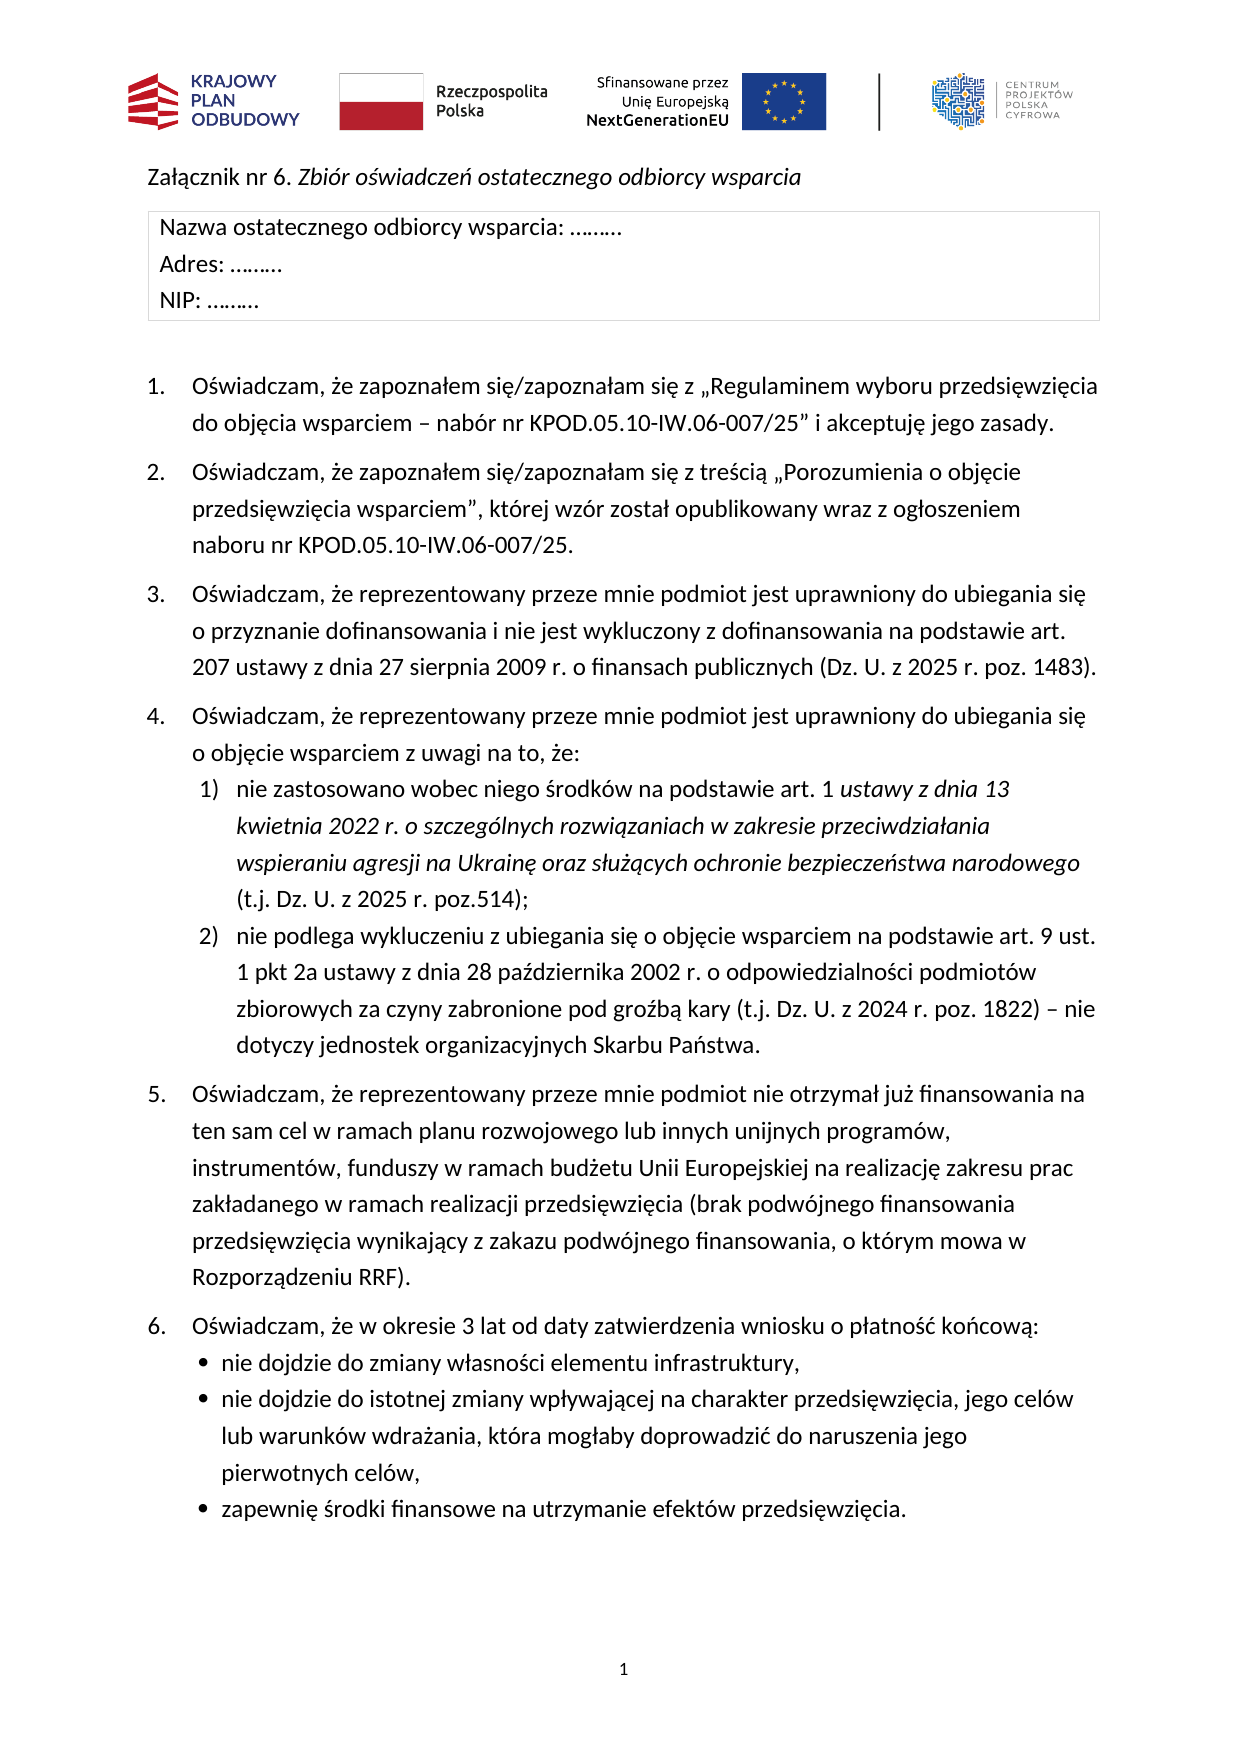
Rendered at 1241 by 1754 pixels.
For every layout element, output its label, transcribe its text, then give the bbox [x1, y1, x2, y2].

list nie podlega wykluczeniu z ubiegania się o objęcie wsparciem na podstawie art. 9 ust. 1 pkt 2a ustawy z dnia 28 października 2002 r. o odpowiedzialności podmiotów zbiorowych za czyny zabronione pod groźbą kary (t.j. Dz. U. z 2024 r. poz. 1822) – nie dotyczy jednostek organizacyjnych Skarbu Państwa. [199, 920, 1099, 1060]
list Oświadczam, że w okresie 3 lat od daty zatwierdzenia wniosku o płatność końcową: [147, 1311, 1099, 1341]
list zapewnię środki finansowe na utrzymanie efektów przedsięwzięcia. [199, 1493, 1099, 1524]
list nie dojdzie do istotnej zmiany wpływającej na charakter przedsięwzięcia, jego celów lub warunków wdrażania, która mogłaby doprowadzić do naruszenia jego pierwotnych celów, [199, 1384, 1099, 1487]
list Oświadczam, że reprezentowany przeze mnie podmiot jest uprawniony do ubiegania się o przyznanie dofinansowania i nie jest wykluczony z dofinansowania na podstawie art. 207 ustawy z dnia 27 sierpnia 2009 r. o finansach publicznych (Dz. U. z 2025 r. poz. 1483). [146, 578, 1099, 682]
list Oświadczam, że reprezentowany przeze mnie podmiot nie otrzymał już finansowania na ten sam cel w ramach planu rozwojowego lub innych unijnych programów, instrumentów, funduszy w ramach budżetu Unii Europejskiej na realizację zakresu prac zakładanego w ramach realizacji przedsięwzięcia (brak podwójnego finansowania przedsięwzięcia wynikający z zakazu podwójnego finansowania, o którym mowa w Rozporządzeniu RRF). [147, 1079, 1099, 1292]
text Załącznik nr 6. Zbiór oświadczeń ostatecznego odbiorcy wsparcia [147, 161, 1099, 192]
list Oświadczam, że zapoznałem się/zapoznałam się z treścią „Porozumienia o objęcie przedsięwzięcia wsparciem”, której wzór został opublikowany wraz z ogłoszeniem naboru nr KPOD.05.10-IW.06-007/25. [146, 456, 1099, 560]
list nie dojdzie do zmiany własności elementu infrastruktury, [199, 1347, 1099, 1378]
picture [128, 73, 1073, 131]
list Oświadczam, że zapoznałem się/zapoznałam się z „Regulaminem wyboru przedsięwzięcia do objęcia wsparciem – nabór nr KPOD.05.10-IW.06-007/25” i akceptuję jego zasady. [146, 371, 1099, 438]
table_header Nazwa ostatecznego odbiorcy wsparcia: ……… Adres: ……… NIP: ……… [149, 212, 1099, 320]
list nie zastosowano wobec niego środków na podstawie art. 1 ustawy z dnia 13 kwietnia 2022 r. o szczególnych rozwiązaniach w zakresie przeciwdziałania wspieraniu agresji na Ukrainę oraz służących ochronie bezpieczeństwa narodowego (t.j. Dz. U. z 2025 r. poz.514); [199, 774, 1099, 914]
list Oświadczam, że reprezentowany przeze mnie podmiot jest uprawniony do ubiegania się o objęcie wsparciem z uwagi na to, że: [146, 701, 1099, 768]
